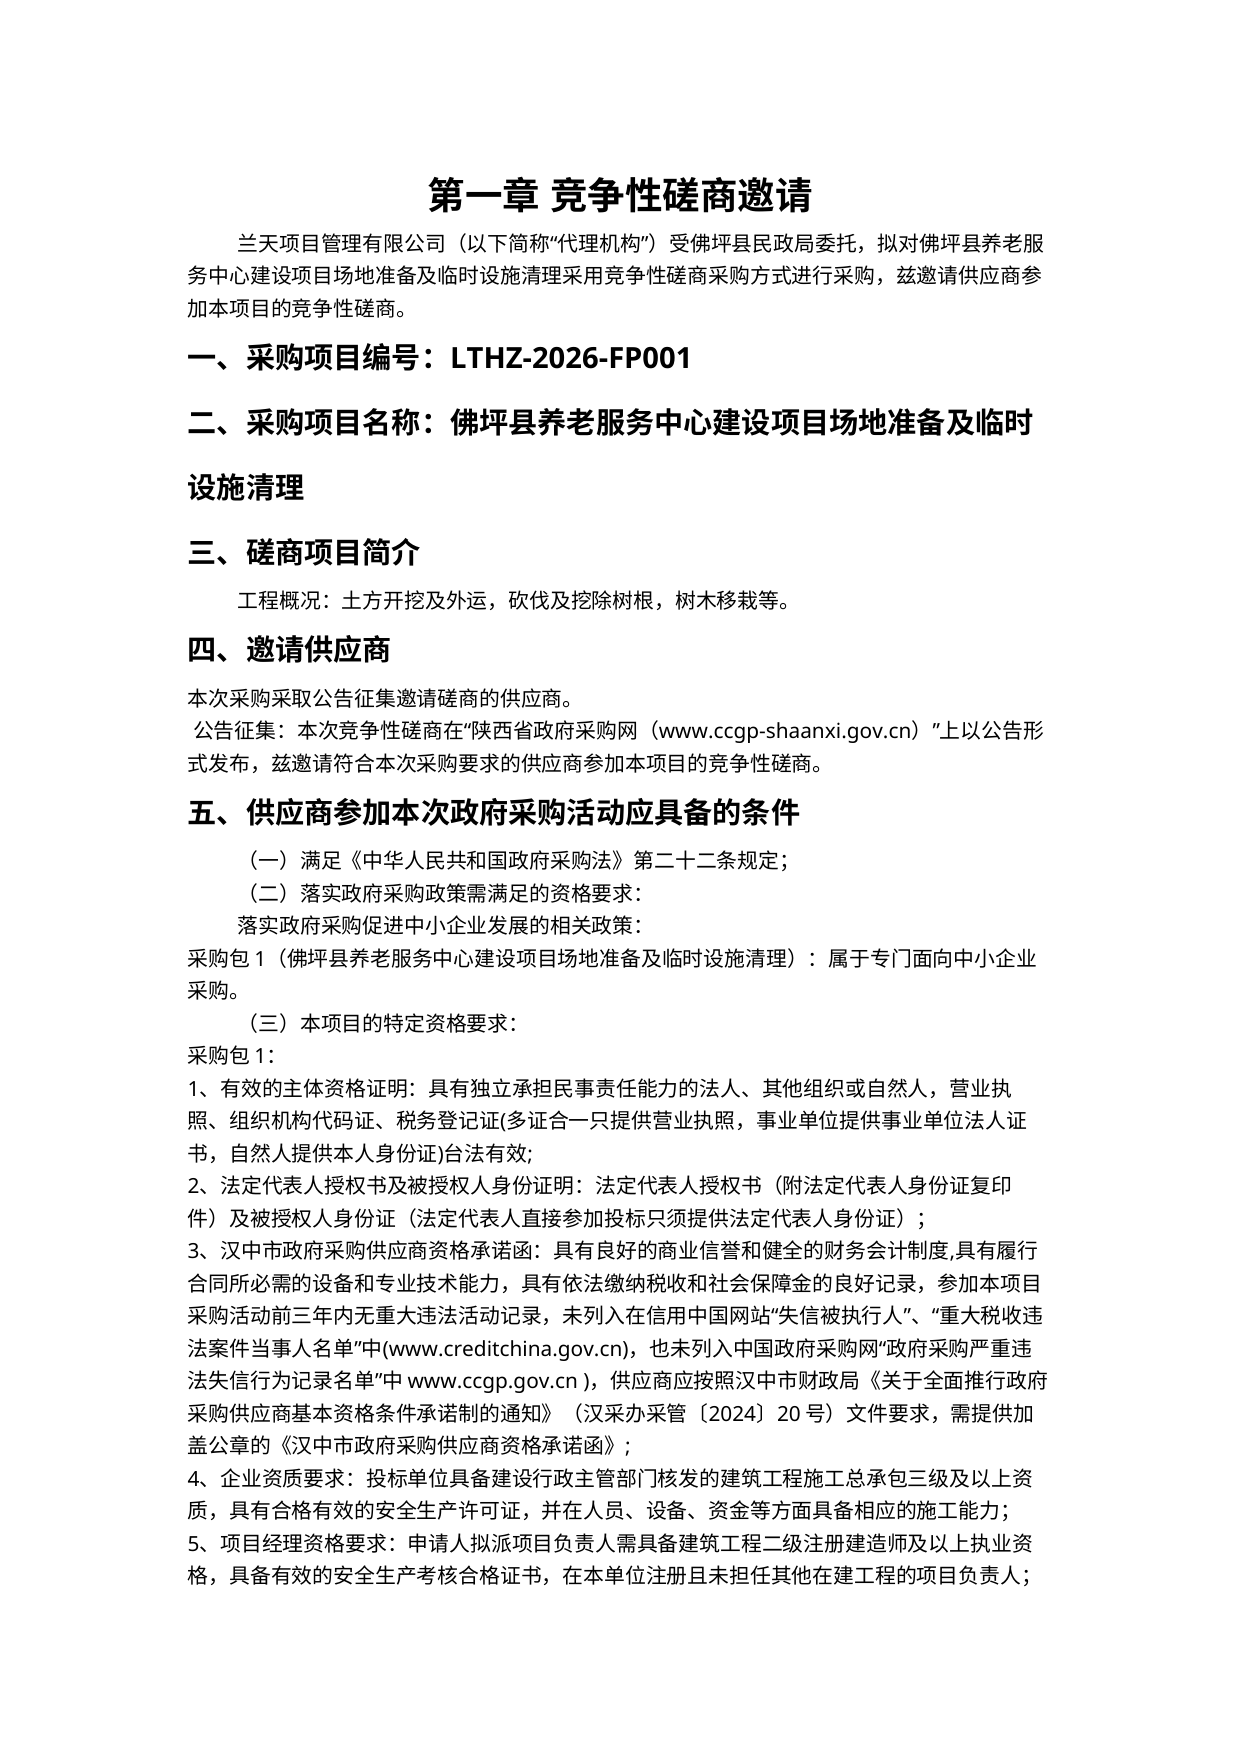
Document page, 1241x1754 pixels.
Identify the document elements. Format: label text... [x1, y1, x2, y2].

text 五、供应商参加本次政府采购活动应具备的条件 [187, 779, 1053, 844]
text 1、有效的主体资格证明：具有独立承担民事责任能力的法人、其他组织或自然人，营业执照、组织机构代码证、税务登记证(多证合一只提供营业执照，事业单位提供事业单位法人证书，自然人提供本人身份证)台法有效; [187, 1072, 1053, 1169]
text 采购包1： [187, 1039, 1053, 1072]
text 第一章 竞争性磋商邀请 [187, 162, 1053, 227]
text 四、邀请供应商 [187, 617, 1053, 682]
text 三、磋商项目简介 [187, 519, 1053, 584]
text 4、企业资质要求：投标单位具备建设行政主管部门核发的建筑工程施工总承包三级及以上资质，具有合格有效的安全生产许可证，并在人员、设备、资金等方面具备相应的施工能力； [187, 1462, 1053, 1527]
text （三）本项目的特定资格要求： [187, 1007, 1053, 1039]
text 一、采购项目编号：LTHZ-2026-FP001 [187, 324, 1053, 389]
text 3、汉中市政府采购供应商资格承诺函：具有良好的商业信誉和健全的财务会计制度,具有履行合同所必需的设备和专业技术能力，具有依法缴纳税收和社会保障金的良好记录，参加本项目采购活动前三年内无重大违法活动记录，未列入在信用中国网站“失信被执行人”、“重大税收违法案件当事人名单”中(www.creditchina.gov.cn)，也未列入中国政府采购网“政府采购严重违法失信行为记录名单”中www.ccgp.gov.cn )，供应商应按照汉中市财政局《关于全面推行政府采购供应商基本资格条件承诺制的通知》（汉采办采管〔2024〕20号）文件要求，需提供加盖公章的《汉中市政府采购供应商资格承诺函》; [187, 1234, 1053, 1462]
text 落实政府采购促进中小企业发展的相关政策： [187, 909, 1053, 942]
text 2、法定代表人授权书及被授权人身份证明：法定代表人授权书（附法定代表人身份证复印件）及被授权人身份证（法定代表人直接参加投标只须提供法定代表人身份证）； [187, 1169, 1053, 1234]
text 兰天项目管理有限公司（以下简称“代理机构”）受佛坪县民政局委托，拟对佛坪县养老服务中心建设项目场地准备及临时设施清理采用竞争性磋商采购方式进行采购，兹邀请供应商参加本项目的竞争性磋商。 [187, 227, 1053, 324]
text （二）落实政府采购政策需满足的资格要求： [187, 877, 1053, 909]
text 本次采购采取公告征集邀请磋商的供应商。 [187, 682, 1053, 714]
text （一）满足《中华人民共和国政府采购法》第二十二条规定； [187, 844, 1053, 877]
text 公告征集：本次竞争性磋商在“陕西省政府采购网（www.ccgp-shaanxi.gov.cn）”上以公告形式发布，兹邀请符合本次采购要求的供应商参加本项目的竞争性磋商。 [187, 714, 1053, 779]
text 二、采购项目名称：佛坪县养老服务中心建设项目场地准备及临时设施清理 [187, 389, 1053, 519]
text 采购包1（佛坪县养老服务中心建设项目场地准备及临时设施清理）：属于专门面向中小企业采购。 [187, 942, 1053, 1007]
text 5、项目经理资格要求：申请人拟派项目负责人需具备建筑工程二级注册建造师及以上执业资格，具备有效的安全生产考核合格证书，在本单位注册且未担任其他在建工程的项目负责人； [187, 1527, 1053, 1592]
text 工程概况：土方开挖及外运，砍伐及挖除树根，树木移栽等。 [187, 584, 1053, 617]
